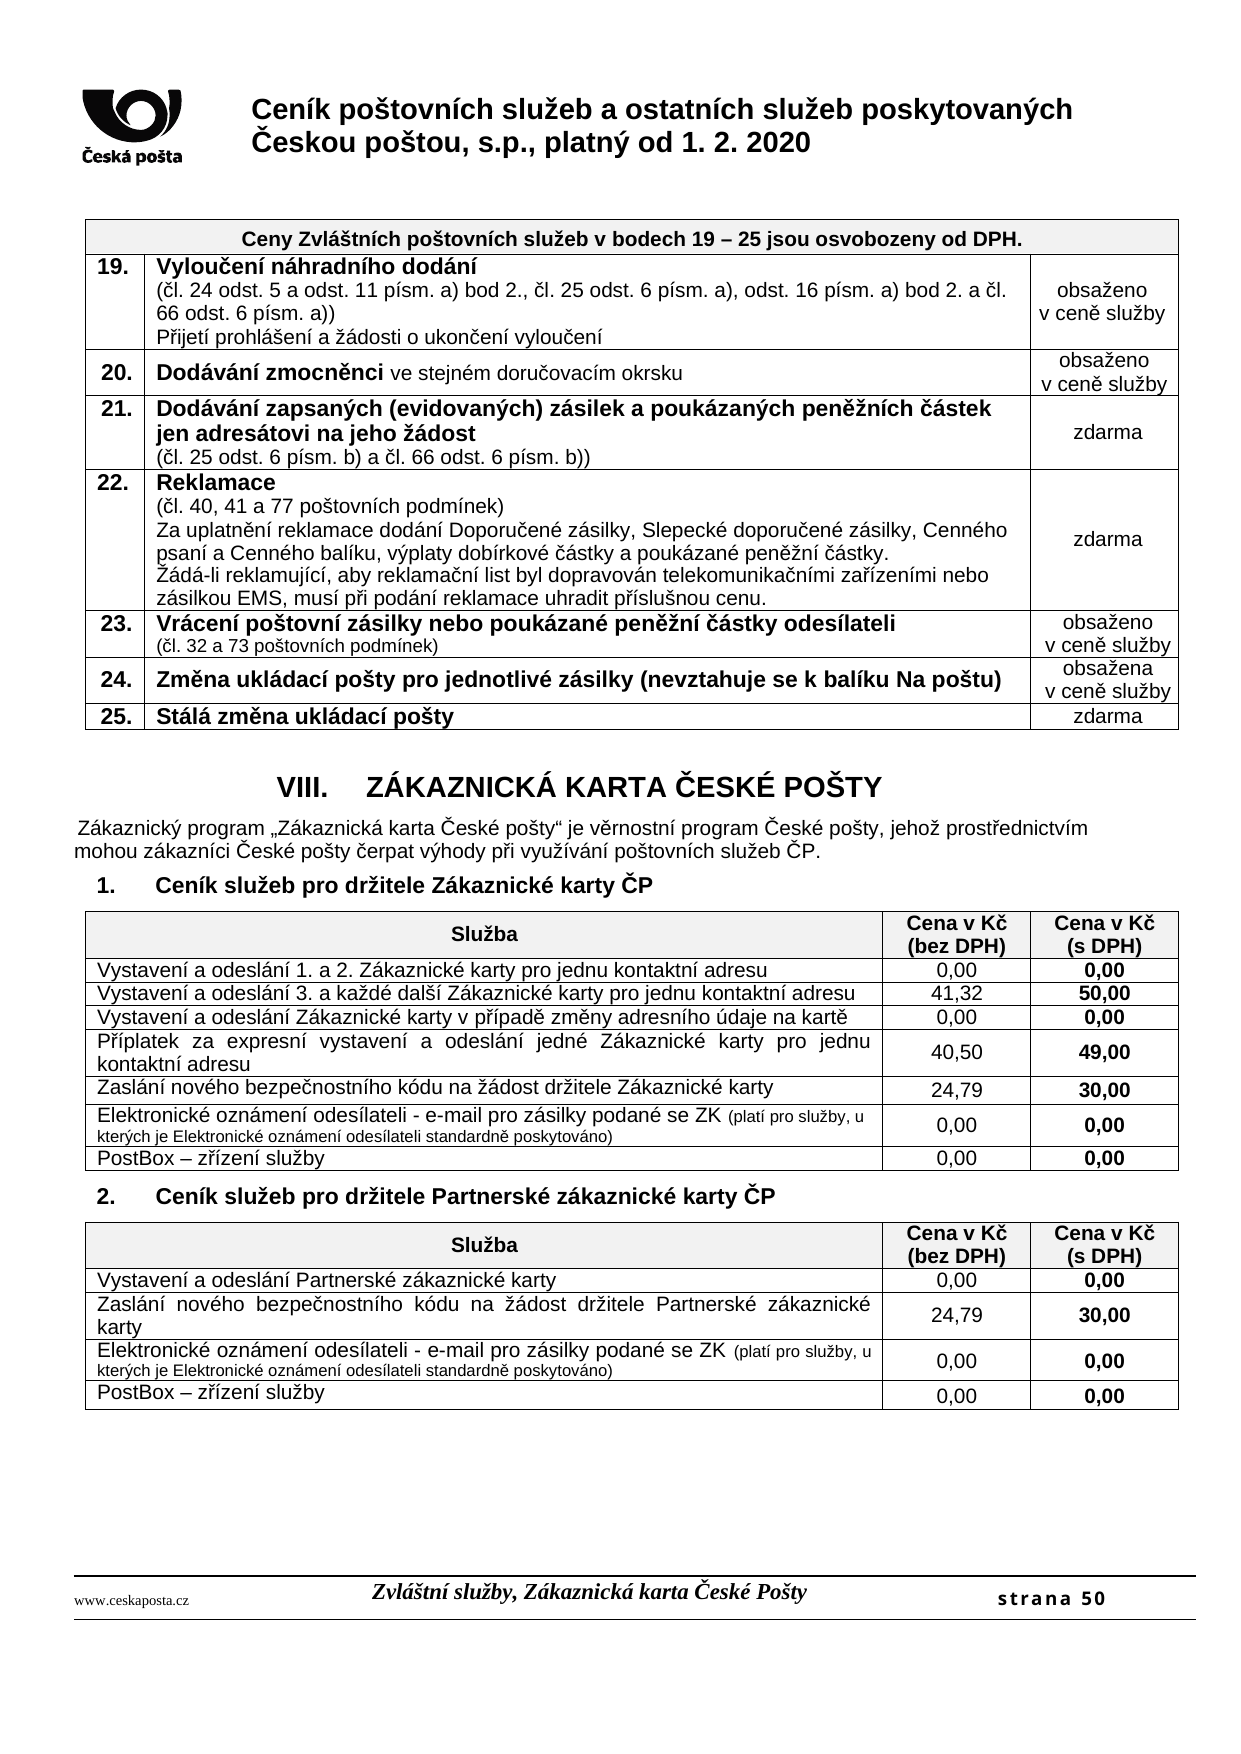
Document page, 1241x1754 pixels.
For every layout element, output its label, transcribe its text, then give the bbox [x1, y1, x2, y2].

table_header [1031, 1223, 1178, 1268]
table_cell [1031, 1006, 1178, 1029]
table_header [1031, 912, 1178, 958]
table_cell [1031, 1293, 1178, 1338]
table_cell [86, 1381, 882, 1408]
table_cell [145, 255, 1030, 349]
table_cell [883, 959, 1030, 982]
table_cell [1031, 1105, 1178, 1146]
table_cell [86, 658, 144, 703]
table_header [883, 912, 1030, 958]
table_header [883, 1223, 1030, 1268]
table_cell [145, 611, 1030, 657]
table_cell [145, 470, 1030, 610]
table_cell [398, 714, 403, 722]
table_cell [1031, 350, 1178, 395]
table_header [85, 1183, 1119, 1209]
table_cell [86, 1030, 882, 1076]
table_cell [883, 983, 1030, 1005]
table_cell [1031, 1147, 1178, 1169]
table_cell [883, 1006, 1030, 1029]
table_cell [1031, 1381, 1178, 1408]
subtitle ZÁKAZNICKÁ KARTA ČESKÉ POŠTY [74, 769, 1137, 804]
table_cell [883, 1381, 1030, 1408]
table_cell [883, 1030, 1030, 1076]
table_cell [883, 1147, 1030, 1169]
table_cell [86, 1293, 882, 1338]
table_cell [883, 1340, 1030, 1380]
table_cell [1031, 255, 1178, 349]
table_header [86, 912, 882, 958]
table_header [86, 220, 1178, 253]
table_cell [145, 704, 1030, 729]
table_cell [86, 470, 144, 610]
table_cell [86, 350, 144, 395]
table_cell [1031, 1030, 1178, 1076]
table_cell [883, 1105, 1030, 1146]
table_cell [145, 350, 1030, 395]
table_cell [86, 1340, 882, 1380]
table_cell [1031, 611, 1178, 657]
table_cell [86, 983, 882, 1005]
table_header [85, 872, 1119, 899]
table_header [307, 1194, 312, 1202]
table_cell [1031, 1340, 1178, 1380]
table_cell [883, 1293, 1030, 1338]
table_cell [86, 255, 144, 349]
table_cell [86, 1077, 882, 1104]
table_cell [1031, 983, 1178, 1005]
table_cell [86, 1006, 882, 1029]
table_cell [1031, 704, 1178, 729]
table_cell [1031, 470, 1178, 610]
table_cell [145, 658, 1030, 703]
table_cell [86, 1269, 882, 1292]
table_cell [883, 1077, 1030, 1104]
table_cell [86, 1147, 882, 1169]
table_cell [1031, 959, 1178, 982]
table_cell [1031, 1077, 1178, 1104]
text Zákaznický program „Zákaznická karta České pošty“ je věrnostní program České pošty, jehož prostřednictvím mohou zákazníci České pošty čerpat výhody při využívání poštovních služeb ČP. [74, 817, 1137, 862]
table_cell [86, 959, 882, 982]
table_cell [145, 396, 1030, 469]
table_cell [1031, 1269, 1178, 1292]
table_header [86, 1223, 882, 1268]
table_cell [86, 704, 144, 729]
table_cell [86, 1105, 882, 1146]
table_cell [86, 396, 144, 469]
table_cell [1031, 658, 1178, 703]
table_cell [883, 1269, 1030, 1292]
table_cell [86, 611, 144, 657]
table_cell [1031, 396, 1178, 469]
